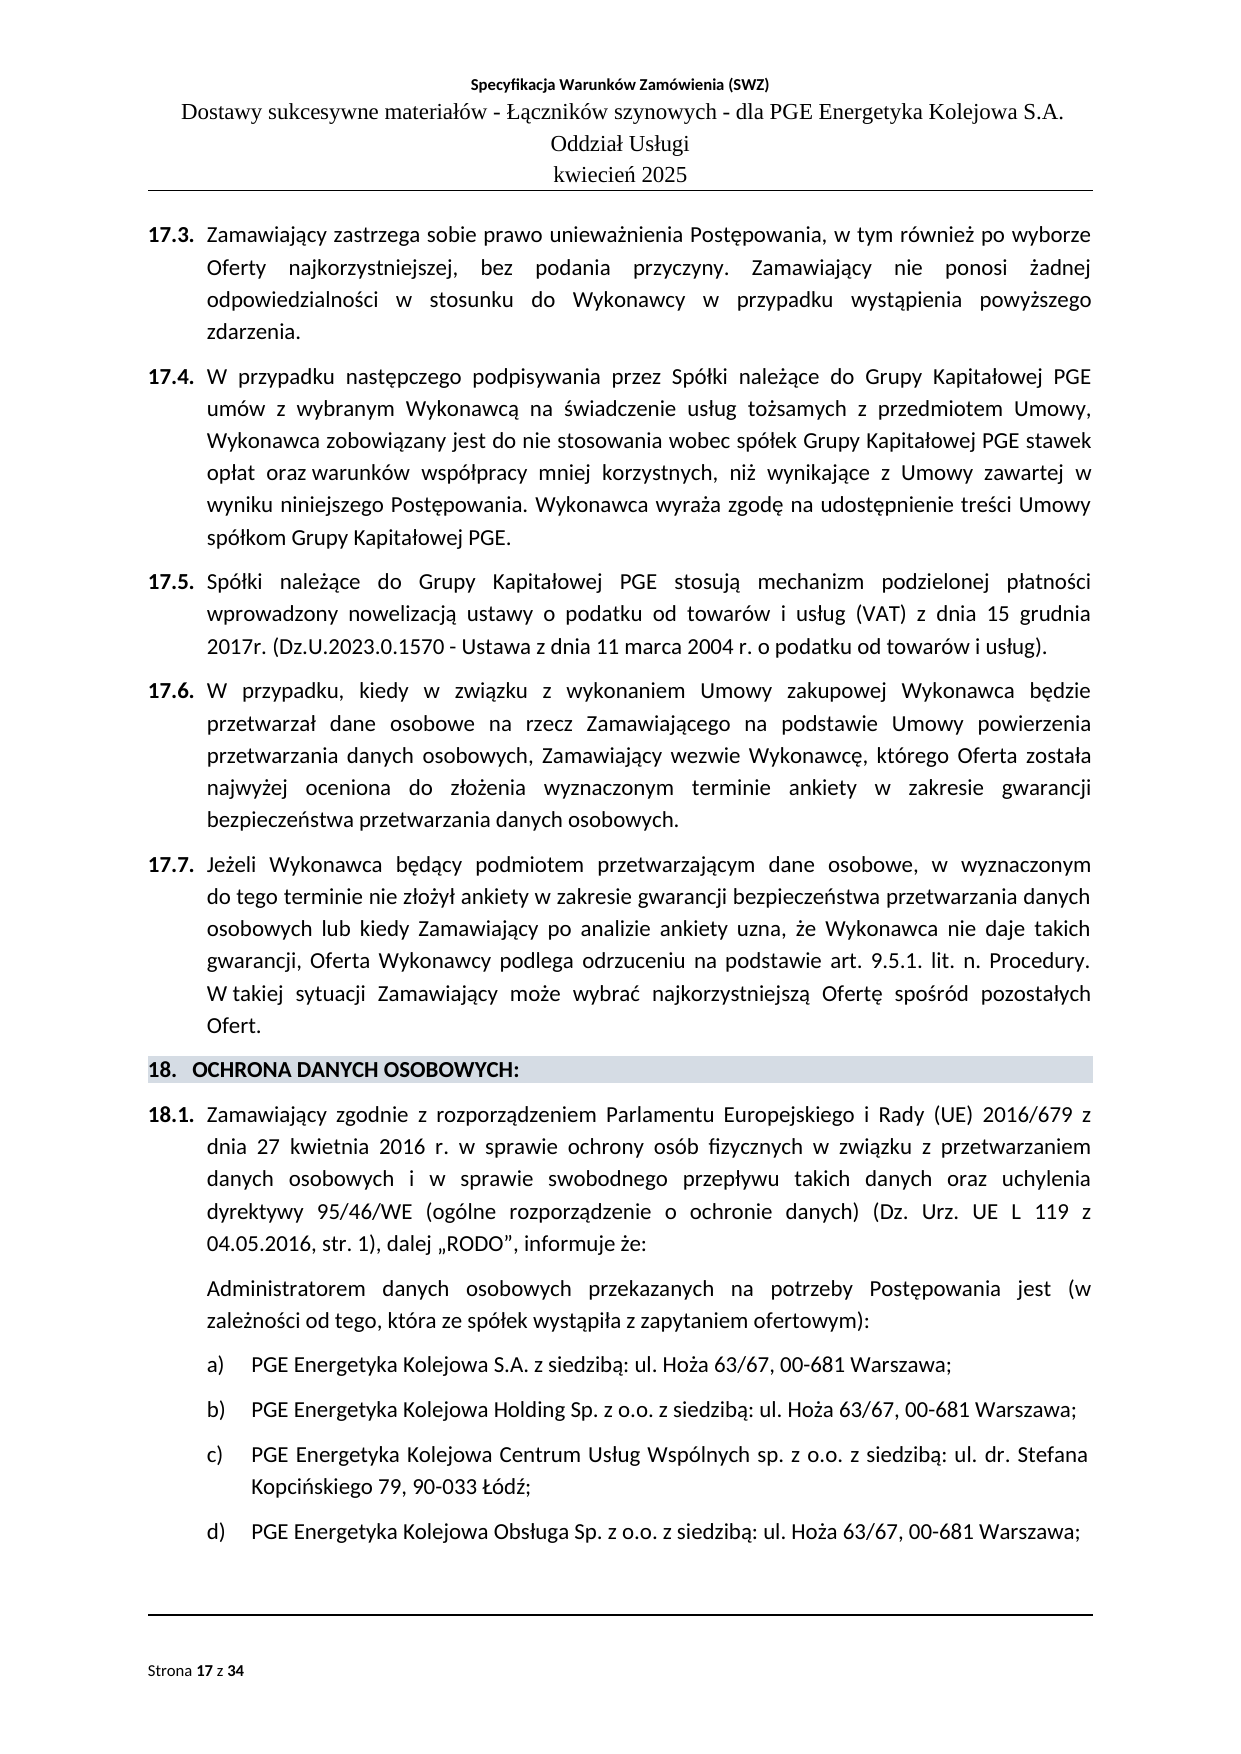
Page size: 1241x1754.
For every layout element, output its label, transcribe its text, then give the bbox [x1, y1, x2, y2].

list Zamawiający zgodnie z rozporządzeniem Parlamentu Europejskiego i Rady (UE) 2016/679 z dnia 27 kwietnia 2016 r. w sprawie ochrony osób fizycznych w związku z przetwarzaniem danych osobowych i w sprawie swobodnego przepływu takich danych oraz uchylenia dyrektywy 95/46/WE (ogólne rozporządzenie o ochronie danych) (Dz. Urz. UE L 119 z 04.05.2016, str. 1), dalej „RODO”, informuje że: [148, 1100, 1093, 1257]
list OCHRONA DANYCH OSOBOWYCH: [148, 1056, 1093, 1083]
list PGE Energetyka Kolejowa Holding Sp. z o.o. z siedzibą: ul. Hoża 63/67, 00-681 Warszawa; [207, 1395, 1090, 1423]
list Jeżeli Wykonawca będący podmiotem przetwarzającym dane osobowe, w wyznaczonym do tego terminie nie złożył ankiety w zakresie gwarancji bezpieczeństwa przetwarzania danych osobowych lub kiedy Zamawiający po analizie ankiety uzna, że Wykonawca nie daje takich gwarancji, Oferta Wykonawcy podlega odrzuceniu na podstawie art. 9.5.1. lit. n. Procedury. W takiej sytuacji Zamawiający może wybrać najkorzystniejszą Ofertę spośród pozostałych Ofert. [148, 850, 1093, 1039]
list Zamawiający zastrzega sobie prawo unieważnienia Postępowania, w tym również po wyborze Oferty najkorzystniejszej, bez podania przyczyny. Zamawiający nie ponosi żadnej odpowiedzialności w stosunku do Wykonawcy w przypadku wystąpienia powyższego zdarzenia. [148, 221, 1093, 345]
list PGE Energetyka Kolejowa Obsługa Sp. z o.o. z siedzibą: ul. Hoża 63/67, 00-681 Warszawa; [207, 1517, 1090, 1545]
list W przypadku następczego podpisywania przez Spółki należące do Grupy Kapitałowej PGE umów z wybranym Wykonawcą na świadczenie usług tożsamych z przedmiotem Umowy, Wykonawca zobowiązany jest do nie stosowania wobec spółek Grupy Kapitałowej PGE stawek opłat oraz warunków współpracy mniej korzystnych, niż wynikające z Umowy zawartej w wyniku niniejszego Postępowania. Wykonawca wyraża zgodę na udostępnienie treści Umowy spółkom Grupy Kapitałowej PGE. [148, 362, 1093, 551]
list PGE Energetyka Kolejowa S.A. z siedzibą: ul. Hoża 63/67, 00-681 Warszawa; [207, 1351, 1090, 1378]
list Administratorem danych osobowych przekazanych na potrzeby Postępowania jest (w zależności od tego, która ze spółek wystąpiła z zapytaniem ofertowym): [207, 1274, 1093, 1334]
list PGE Energetyka Kolejowa Centrum Usług Wspólnych sp. z o.o. z siedzibą: ul. dr. Stefana Kopcińskiego 79, 90-033 Łódź; [207, 1440, 1090, 1500]
list W przypadku, kiedy w związku z wykonaniem Umowy zakupowej Wykonawca będzie przetwarzał dane osobowe na rzecz Zamawiającego na podstawie Umowy powierzenia przetwarzania danych osobowych, Zamawiający wezwie Wykonawcę, którego Oferta została najwyżej oceniona do złożenia wyznaczonym terminie ankiety w zakresie gwarancji bezpieczeństwa przetwarzania danych osobowych. [148, 676, 1093, 833]
list Spółki należące do Grupy Kapitałowej PGE stosują mechanizm podzielonej płatności wprowadzony nowelizacją ustawy o podatku od towarów i usług (VAT) z dnia 15 grudnia 2017r. (Dz.U.2023.0.1570 - Ustawa z dnia 11 marca 2004 r. o podatku od towarów i usług). [148, 567, 1093, 660]
